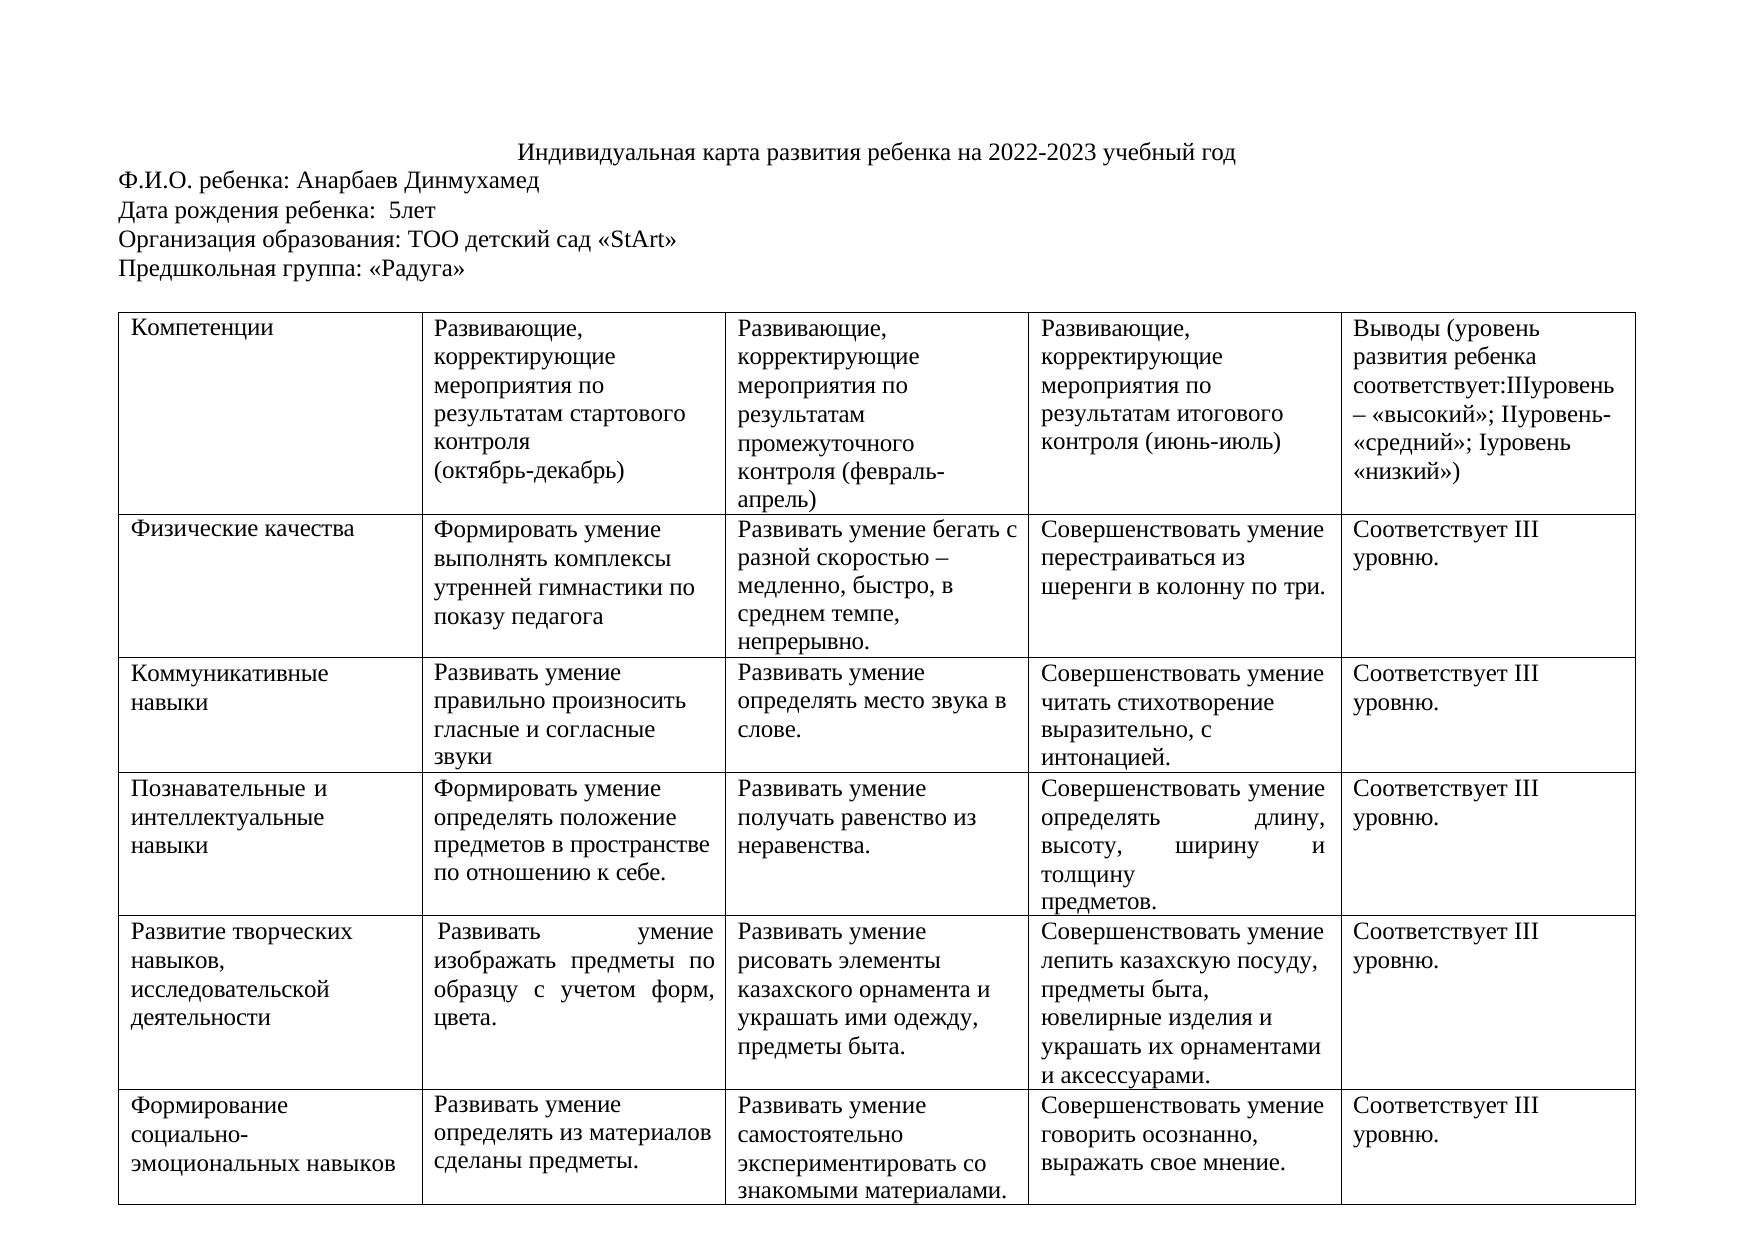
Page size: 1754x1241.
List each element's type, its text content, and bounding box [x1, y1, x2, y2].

table_cell Развивать умение самостоятельно экспериментировать со знакомыми материалами. [726, 1090, 1028, 1204]
table_cell Развивать умение правильно произносить гласные и согласные звуки [423, 658, 725, 772]
table_cell Соответствует ІІІ уровню. [1342, 658, 1635, 772]
table_cell Соответствует ІІІ уровню. [1342, 515, 1635, 657]
table_cell Совершенствовать умение лепить казахскую посуду, предметы быта, ювелирные изделия и украшать их орнаментами и аксессуарами. [1029, 916, 1341, 1089]
table_cell Познавательные и интеллектуальные навыки [119, 773, 422, 915]
text Предшкольная группа: «Радуга» [118, 253, 1695, 282]
table_cell Соответствует ІІІ уровню. [1342, 1090, 1635, 1204]
text Дата рождения ребенка: 5лет [118, 195, 1695, 223]
text Ф.И.О. ребенка: Анарбаев Динмухамед [118, 166, 1695, 194]
table_cell Развивать умение изображать предметы по образцу с учетом форм, цвета. [423, 916, 725, 1089]
table_header Развивающие, корректирующие мероприятия по результатам итогового контроля (июнь-июль) [1029, 313, 1341, 513]
table_cell Совершенствовать умение перестраиваться из шеренги в колонну по три. [1029, 515, 1341, 657]
table_cell Развивать умение бегать с разной скоростью – медленно, быстро, в среднем темпе, непрерывно. [726, 515, 1028, 657]
table_cell Развивать умение определять из материалов сделаны предметы. [423, 1090, 725, 1204]
text Организация образования: ТОО детский сад «StArt» [118, 224, 1695, 253]
text Индивидуальная карта развития ребенка на 2022-2023 учебный год [517, 137, 1695, 166]
table_cell Формировать умение выполнять комплексы утренней гимнастики по показу педагога [423, 515, 725, 657]
table_cell Физические качества [119, 515, 422, 657]
table_cell Развивать умение получать равенство из неравенства. [726, 773, 1028, 915]
table_cell Коммуникативные навыки [119, 658, 422, 772]
table_header Развивающие, корректирующие мероприятия по результатам стартового контроля (октябрь-декабрь) [423, 313, 725, 513]
table_cell Совершенствовать умение читать стихотворение выразительно, с интонацией. [1029, 658, 1341, 772]
table_cell Развивать умение определять место звука в слове. [726, 658, 1028, 772]
table_cell Формирование социально- эмоциональных навыков [119, 1090, 422, 1204]
table_cell Соответствует ІІІ уровню. [1342, 773, 1635, 915]
table_cell Совершенствовать умение говорить осознанно, выражать свое мнение. [1029, 1090, 1341, 1204]
table_cell Соответствует ІІІ уровню. [1342, 916, 1635, 1089]
table_cell Развивать умение рисовать элементы казахского орнамента и украшать ими одежду, предметы быта. [726, 916, 1028, 1089]
table_cell Формировать умение определять положение предметов в пространстве по отношению к себе. [423, 773, 725, 915]
table_cell Совершенствовать умение определять длину, высоту, ширину и толщину предметов. [1029, 773, 1341, 915]
table_cell Развитие творческих навыков, исследовательской деятельности [119, 916, 422, 1089]
table_header Выводы (уровень развития ребенка соответствует:IIIуровень – «высокий»; IIуровень- «средний»; Iуровень «низкий») [1342, 313, 1635, 513]
table_header Развивающие, корректирующие мероприятия по результатам промежуточного контроля (февраль- апрель) [726, 313, 1028, 513]
table_header Компетенции [119, 313, 422, 513]
